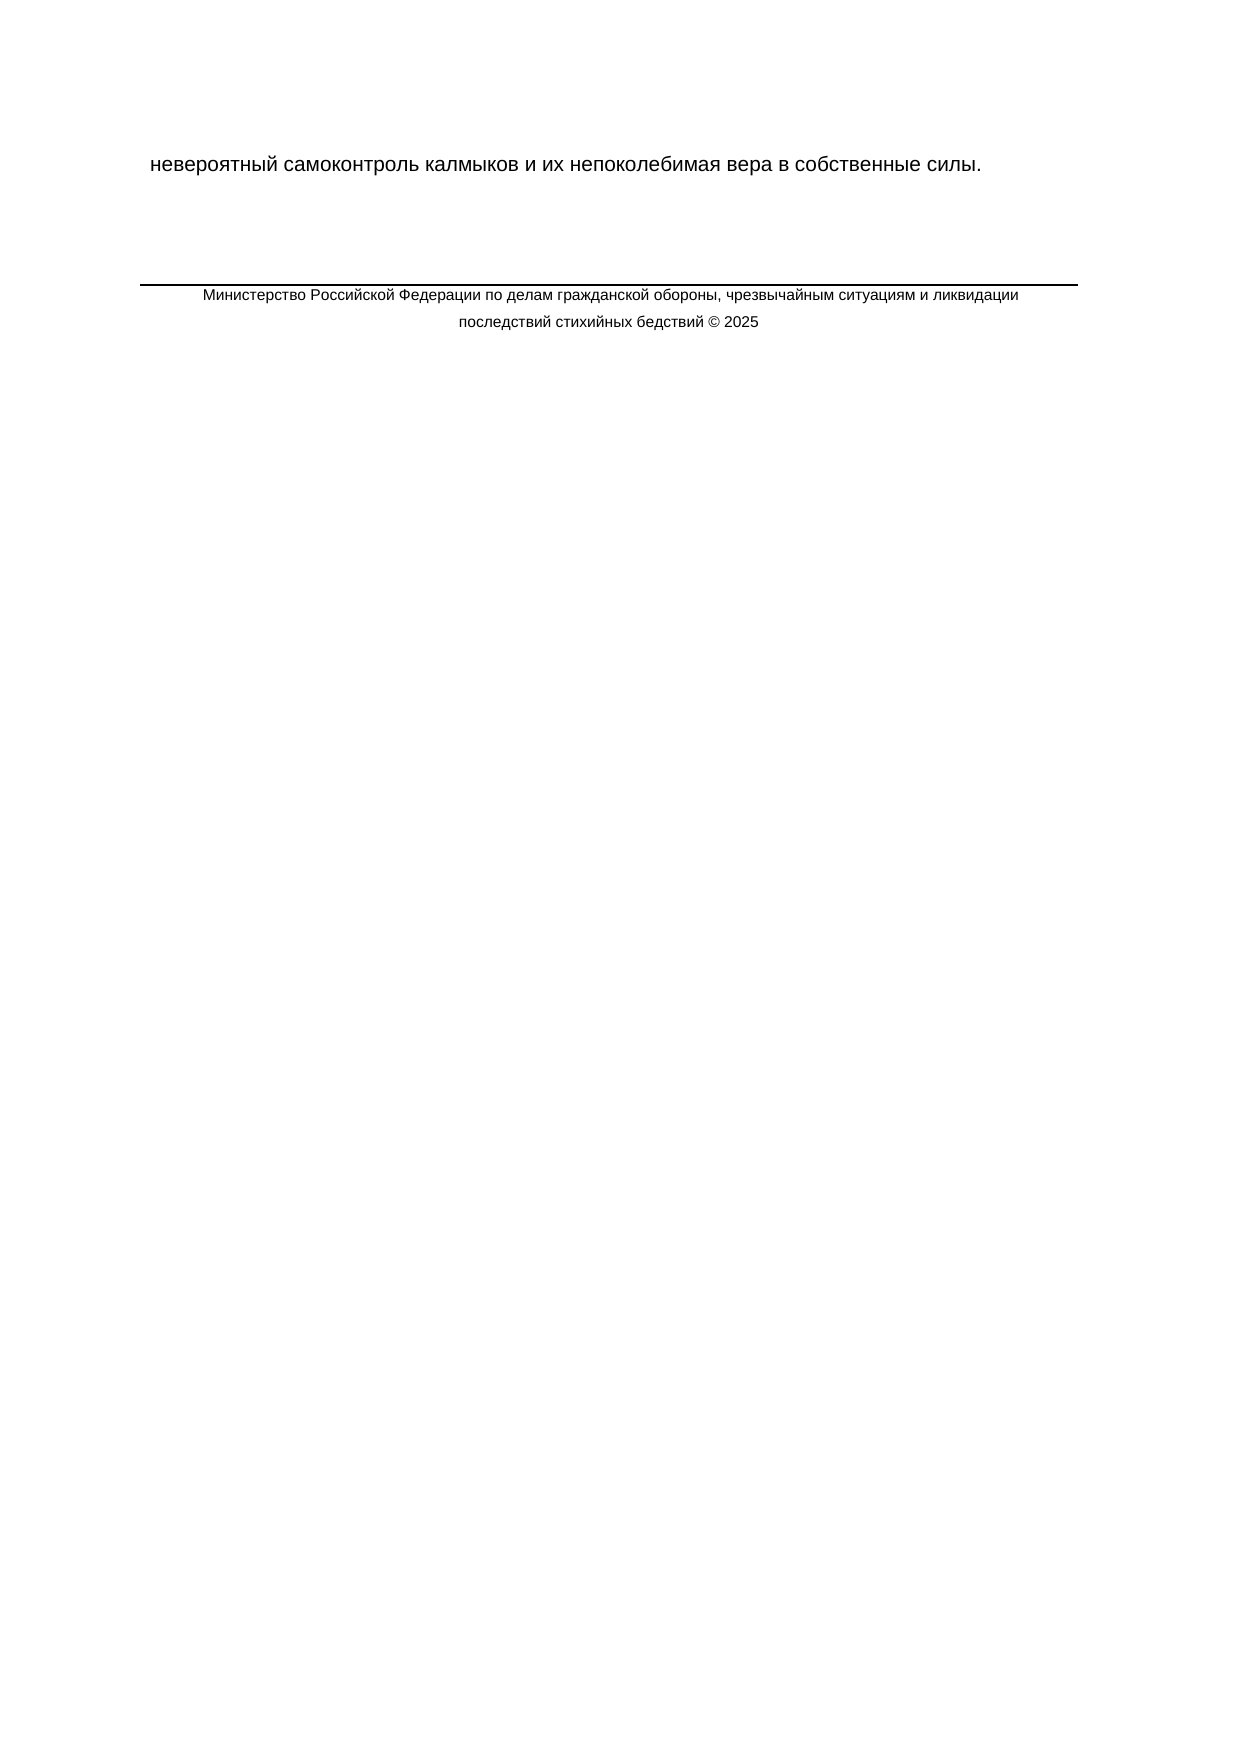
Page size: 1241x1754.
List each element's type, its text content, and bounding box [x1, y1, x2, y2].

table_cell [140, 150, 1078, 284]
table_cell Министерство Российской Федерации по делам гражданской обороны, чрезвычайным ситуациям и ликвидации последствий стихийных бедствий © 2025 [140, 286, 1078, 368]
